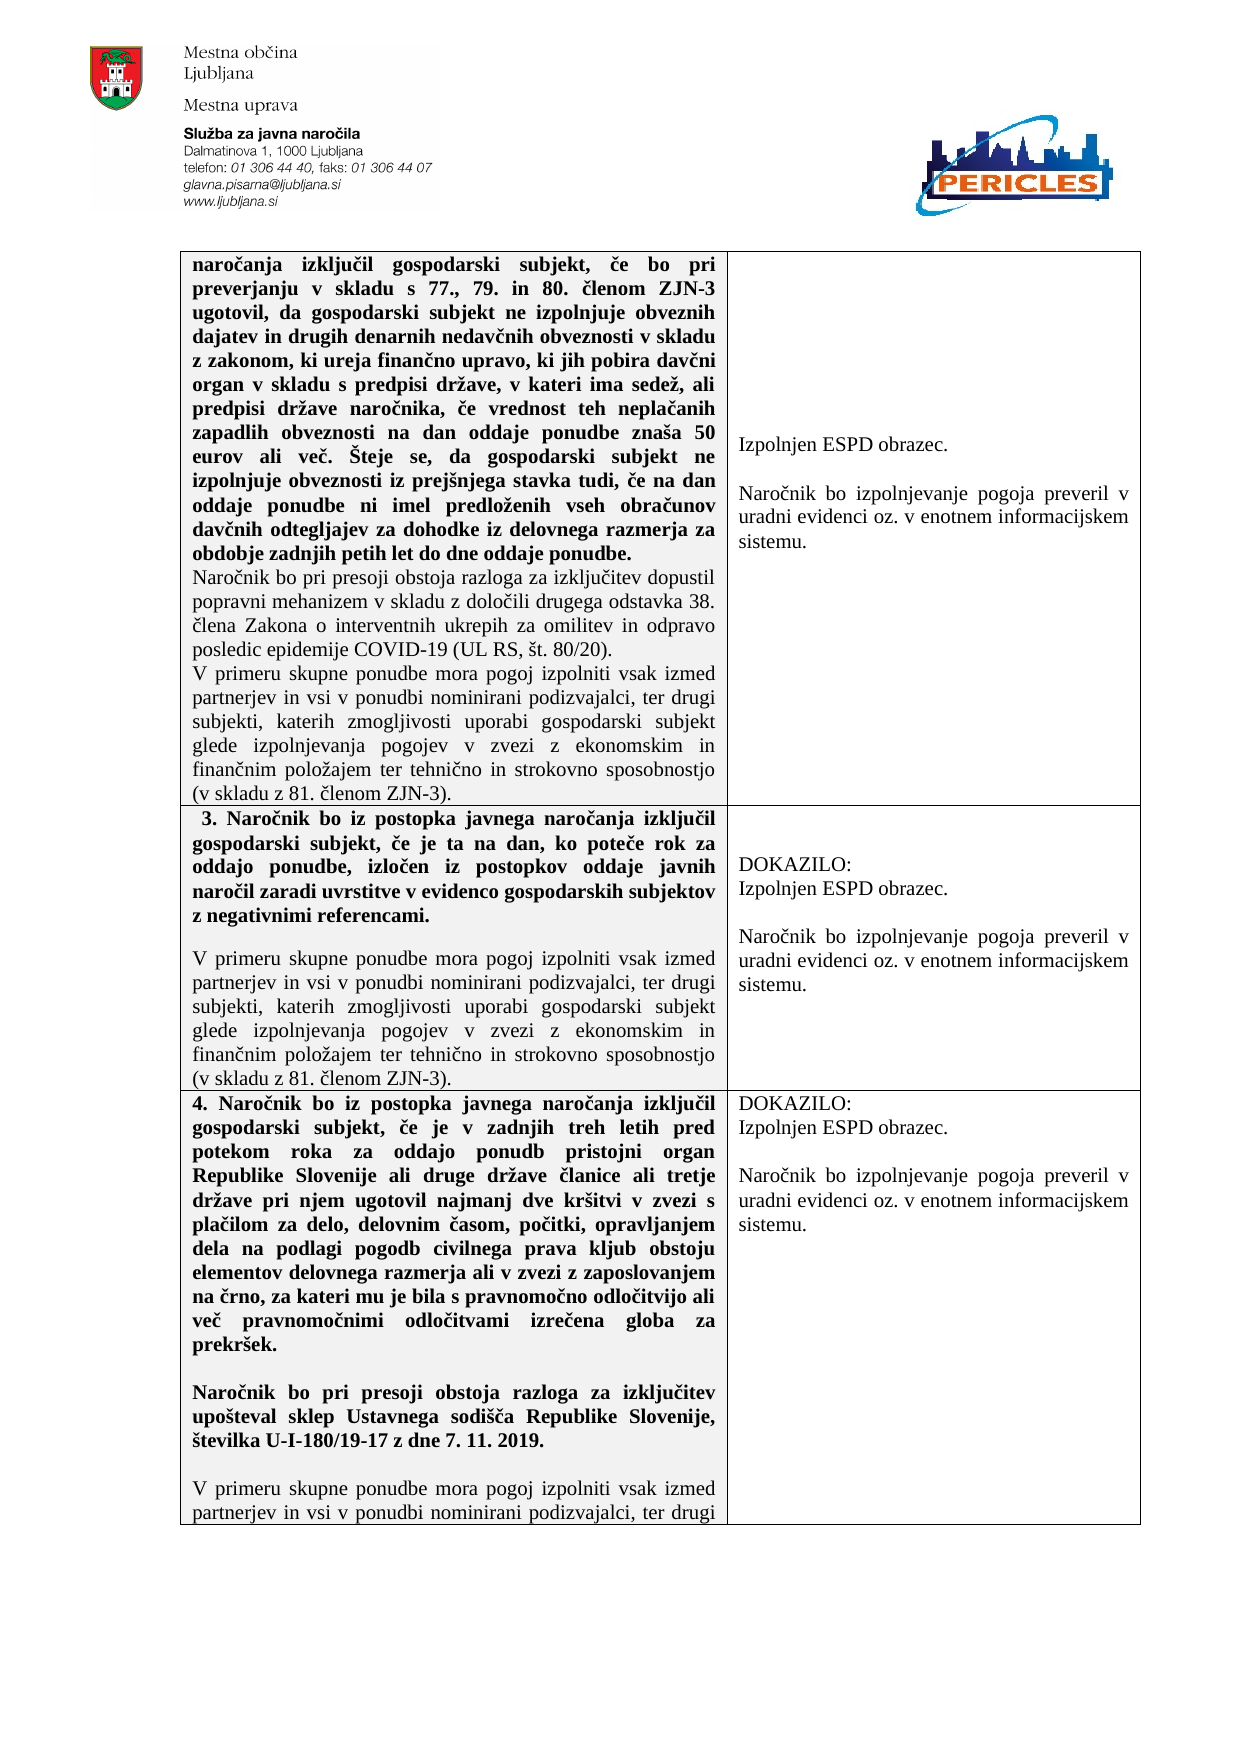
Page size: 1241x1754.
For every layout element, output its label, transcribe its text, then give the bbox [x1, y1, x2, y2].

picture [889, 81, 1141, 251]
table_cell 3. Naročnik bo iz postopka javnega naročanja izključil gospodarski subjekt, če je ta na dan, ko poteče rok za oddajo ponudbe, izločen iz postopkov oddaje javnih naročil zaradi uvrstitve v evidenco gospodarskih subjektov z negativnimi referencami. V primeru skupne ponudbe mora pogoj izpolniti vsak izmed partnerjev in vsi v ponudbi nominirani podizvajalci, ter drugi subjekti, katerih zmogljivosti uporabi gospodarski subjekt glede izpolnjevanja pogojev v zvezi z ekonomskim in finančnim položajem ter tehnično in strokovno sposobnostjo (v skladu z 81. členom ZJN-3). [181, 806, 727, 1090]
table_cell DOKAZILO: Izpolnjen ESPD obrazec. Naročnik bo izpolnjevanje pogoja preveril v uradni evidenci oz. v enotnem informacijskem sistemu. [728, 1091, 1140, 1524]
table_cell DOKAZILO: Izpolnjen ESPD obrazec. Naročnik bo izpolnjevanje pogoja preveril v uradni evidenci oz. v enotnem informacijskem sistemu. [728, 806, 1140, 1090]
table_cell DOKAZILO: Izpolnjen ESPD obrazec. Naročnik bo izpolnjevanje pogoja preveril v uradni evidenci oz. v enotnem informacijskem sistemu. [728, 252, 1140, 805]
picture [90, 44, 442, 211]
